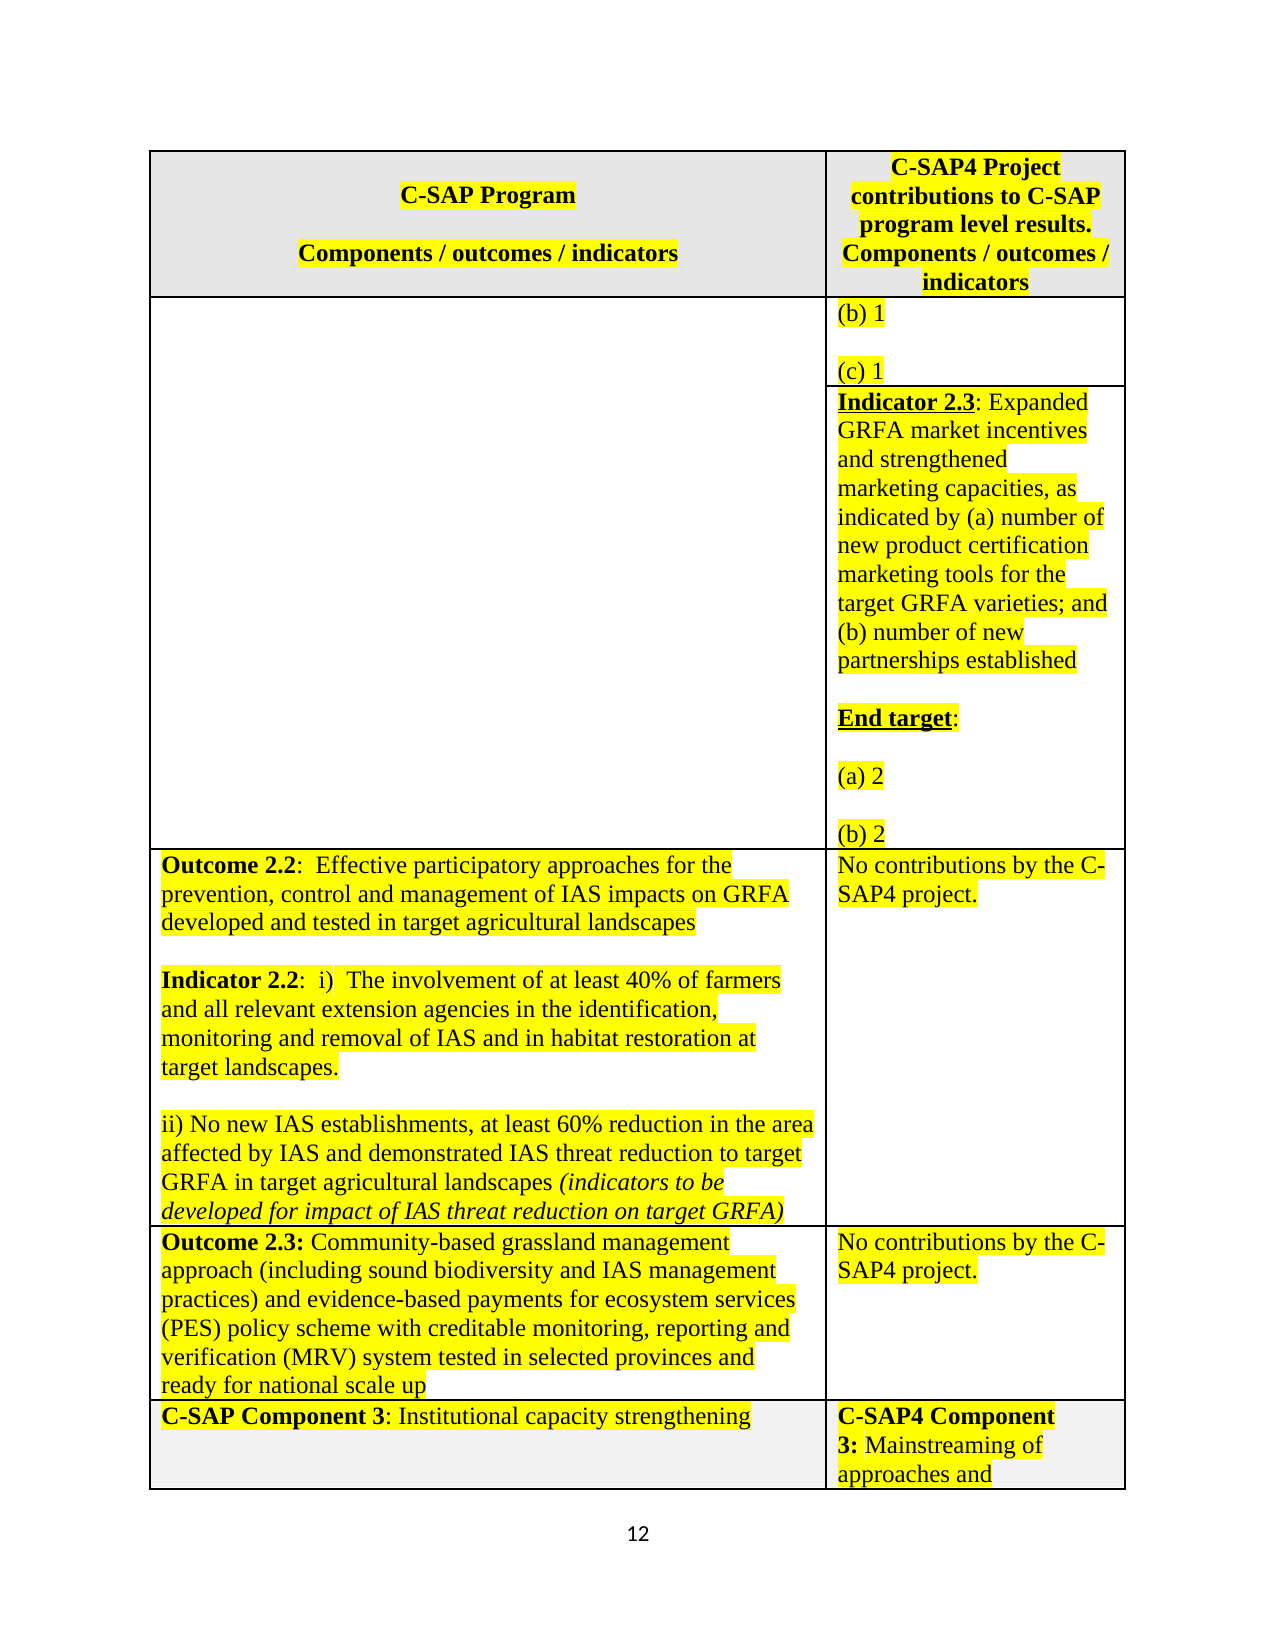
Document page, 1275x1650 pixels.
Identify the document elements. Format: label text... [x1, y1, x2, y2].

table_header C-SAP4 Project contributions to C-SAP program level results. Components / outcomes / indicators [827, 152, 1124, 296]
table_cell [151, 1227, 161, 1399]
table_cell No contributions by the C-SAP4 project. [827, 1227, 1124, 1399]
table_header C-SAP Program Components / outcomes / indicators [151, 152, 825, 296]
table_cell Outcome 2.3: Community-based grassland management approach (including sound biodiversity and IAS management practices) and evidence-based payments for ecosystem services (PES) policy scheme with creditable monitoring, reporting and verification (MRV) system tested in selected provinces and ready for national scale up [426, 1227, 825, 1399]
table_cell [151, 1401, 825, 1487]
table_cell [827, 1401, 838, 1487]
table_cell Indicator 2.3: Expanded GRFA market incentives and strengthened marketing capacities, as indicated by (a) number of new product certification marketing tools for the target GRFA varieties; and (b) number of new partnerships established End target: (a) 2 (b) 2 [827, 387, 1124, 848]
table_cell No contributions by the C-SAP4 project. [827, 850, 1124, 1224]
table_cell Outcome 2.2: Effective participatory approaches for the prevention, control and management of IAS impacts on GRFA developed and tested in target agricultural landscapes Indicator 2.2: i) The involvement of at least 40% of farmers and all relevant extension agencies in the identification, monitoring and removal of IAS and in habitat restoration at target landscapes. ii) No new IAS establishments, at least 60% reduction in the area affected by IAS and demonstrated IAS threat reduction to target GRFA in target agricultural landscapes (indicators to be developed for impact of IAS threat reduction on target GRFA) [151, 850, 825, 1224]
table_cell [827, 298, 1124, 384]
